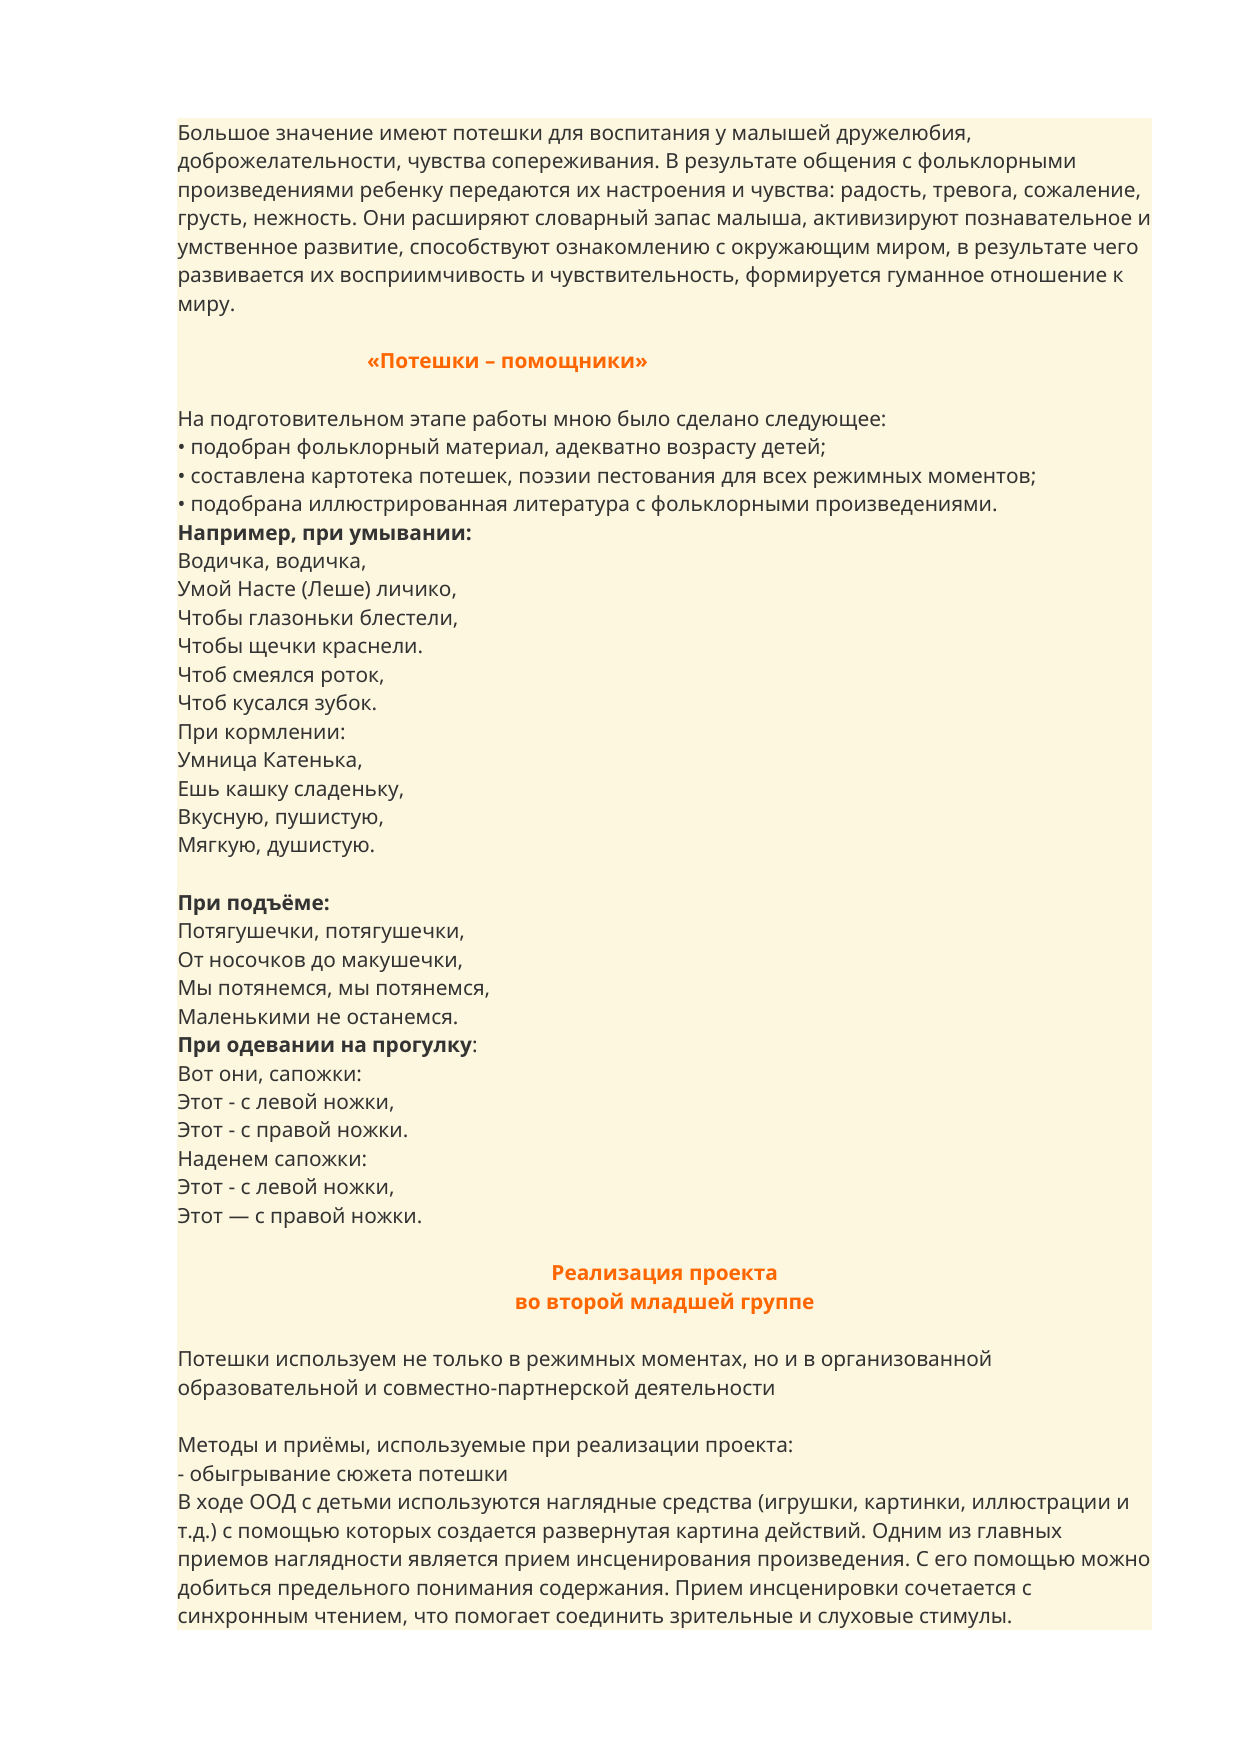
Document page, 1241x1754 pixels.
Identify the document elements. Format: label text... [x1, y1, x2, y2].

text Большое значение имеют потешки для воспитания у малышей дружелюбия, доброжелательности, чувства сопереживания. В результате общения с фольклорными произведениями ребенку передаются их настроения и чувства: радость, тревога, сожаление, грусть, нежность. Они расширяют словарный запас малыша, активизируют познавательное и умственное развитие, способствуют ознакомлению с окружающим миром, в результате чего развивается их восприимчивость и чувствительность, формируется гуманное отношение к миру. [177, 118, 1152, 317]
text На подготовительном этапе работы мною было сделано следующее: • подобран фольклорный материал, адекватно возрасту детей; • составлена картотека потешек, поэзии пестования для всех режимных моментов; • подобрана иллюстрированная литература с фольклорными произведениями. Например, при умывании: Водичка, водичка, Умой Насте (Леше) личико, Чтобы глазоньки блестели, Чтобы щечки краснели. Чтоб смеялся роток, Чтоб кусался зубок. При кормлении: Умница Катенька, Ешь кашку сладеньку, Вкусную, пушистую, Мягкую, душистую. [177, 404, 1152, 859]
text «Потешки – помощники» [177, 346, 1152, 375]
text Методы и приёмы, используемые при реализации проекта: - обыгрывание сюжета потешки В ходе ООД с детьми используются наглядные средства (игрушки, картинки, иллюстрации и т.д.) с помощью которых создается развернутая картина действий. Одним из главных приемов наглядности является прием инсценирования произведения. С его помощью можно добиться предельного понимания содержания. Прием инсценировки сочетается с синхронным чтением, что помогает соединить зрительные и слуховые стимулы. [177, 1431, 1152, 1630]
text Потешки используем не только в режимных моментах, но и в организованной образовательной и совместно-партнерской деятельности [177, 1344, 1152, 1401]
text Реализация проекта во второй младшей группе [177, 1258, 1152, 1315]
text При подъёме: Потягушечки, потягушечки, От носочков до макушечки, Мы потянемся, мы потянемся, Маленькими не останемся. При одевании на прогулку: Вот они, сапожки: Этот - с левой ножки, Этот - с правой ножки. Наденем сапожки: Этот - с левой ножки, Этот — с правой ножки. [177, 888, 1152, 1229]
